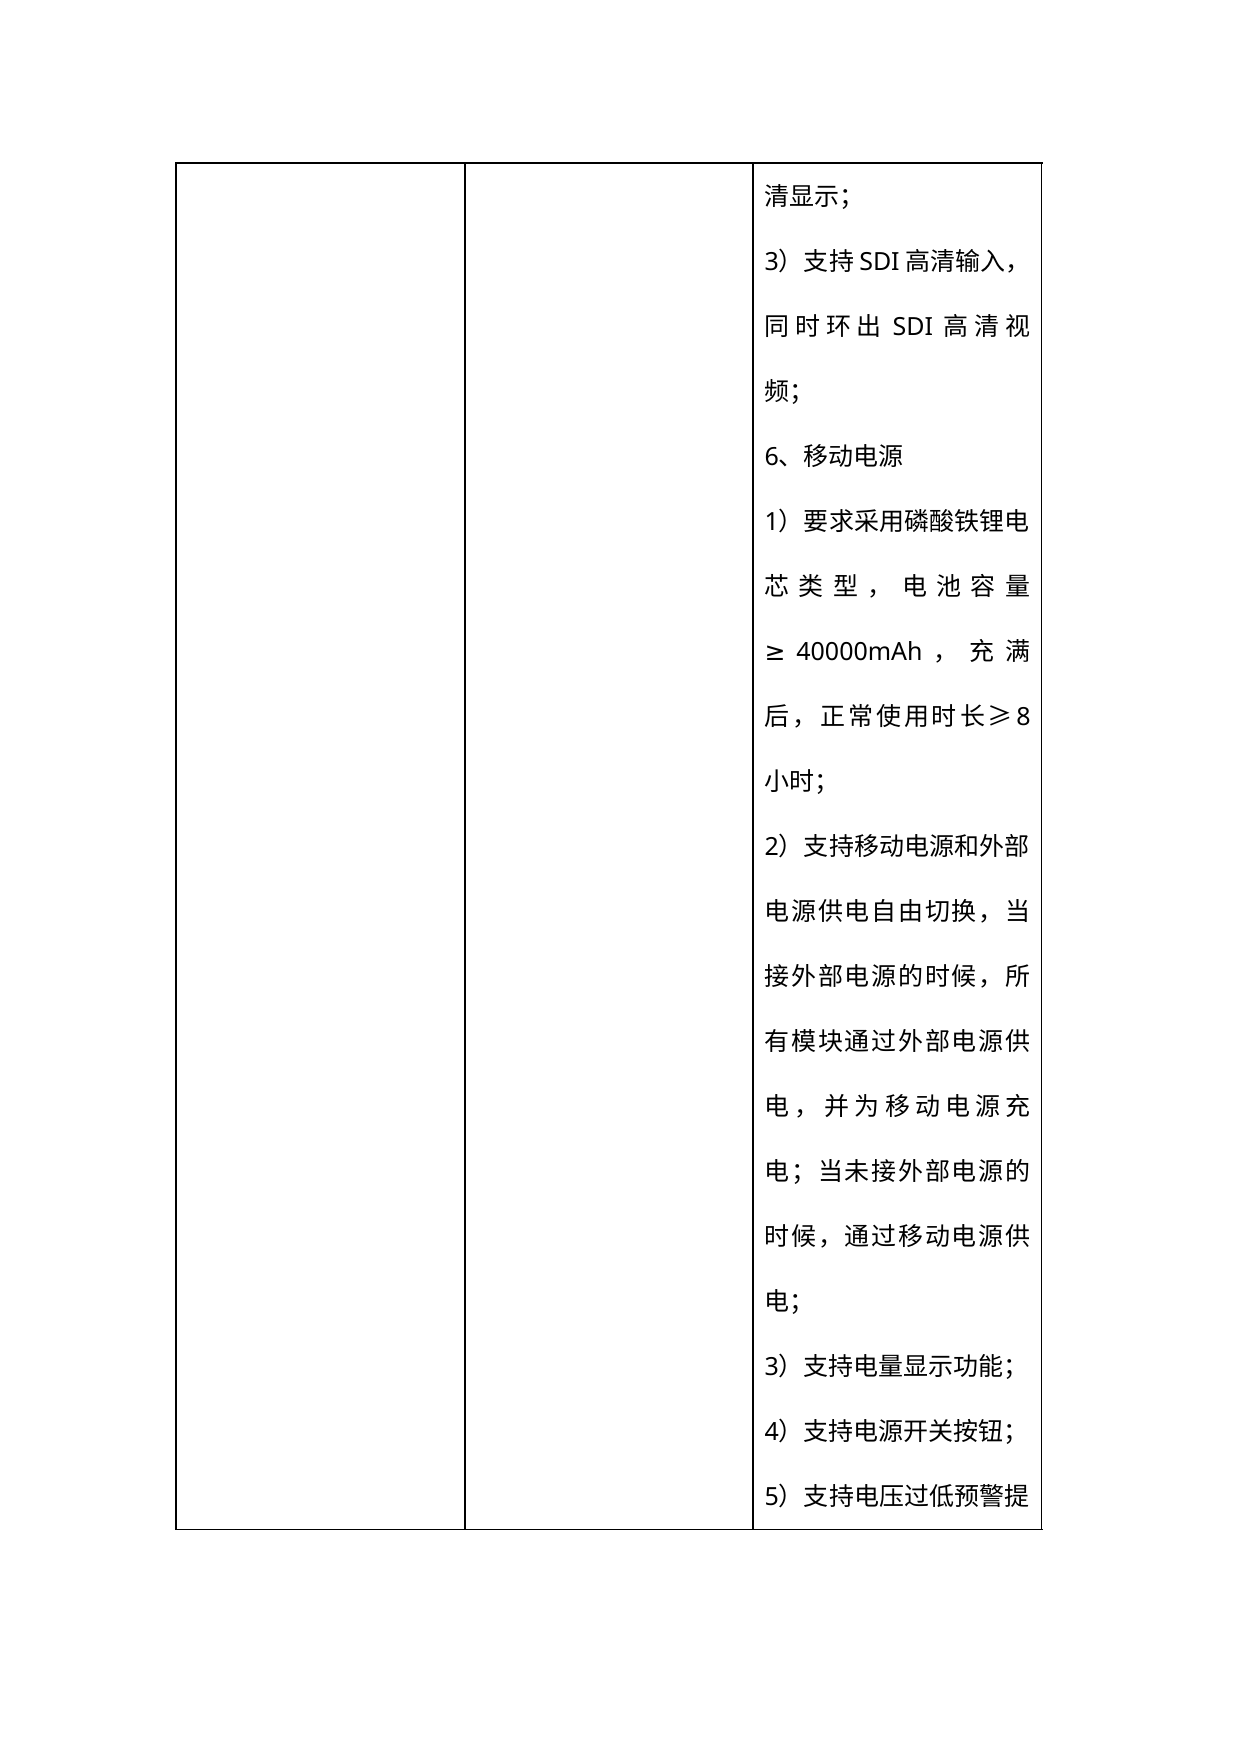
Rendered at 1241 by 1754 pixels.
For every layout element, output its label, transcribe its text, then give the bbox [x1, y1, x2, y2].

table_cell [466, 164, 752, 1528]
table_cell 1 [177, 164, 464, 1528]
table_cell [754, 164, 1041, 1528]
